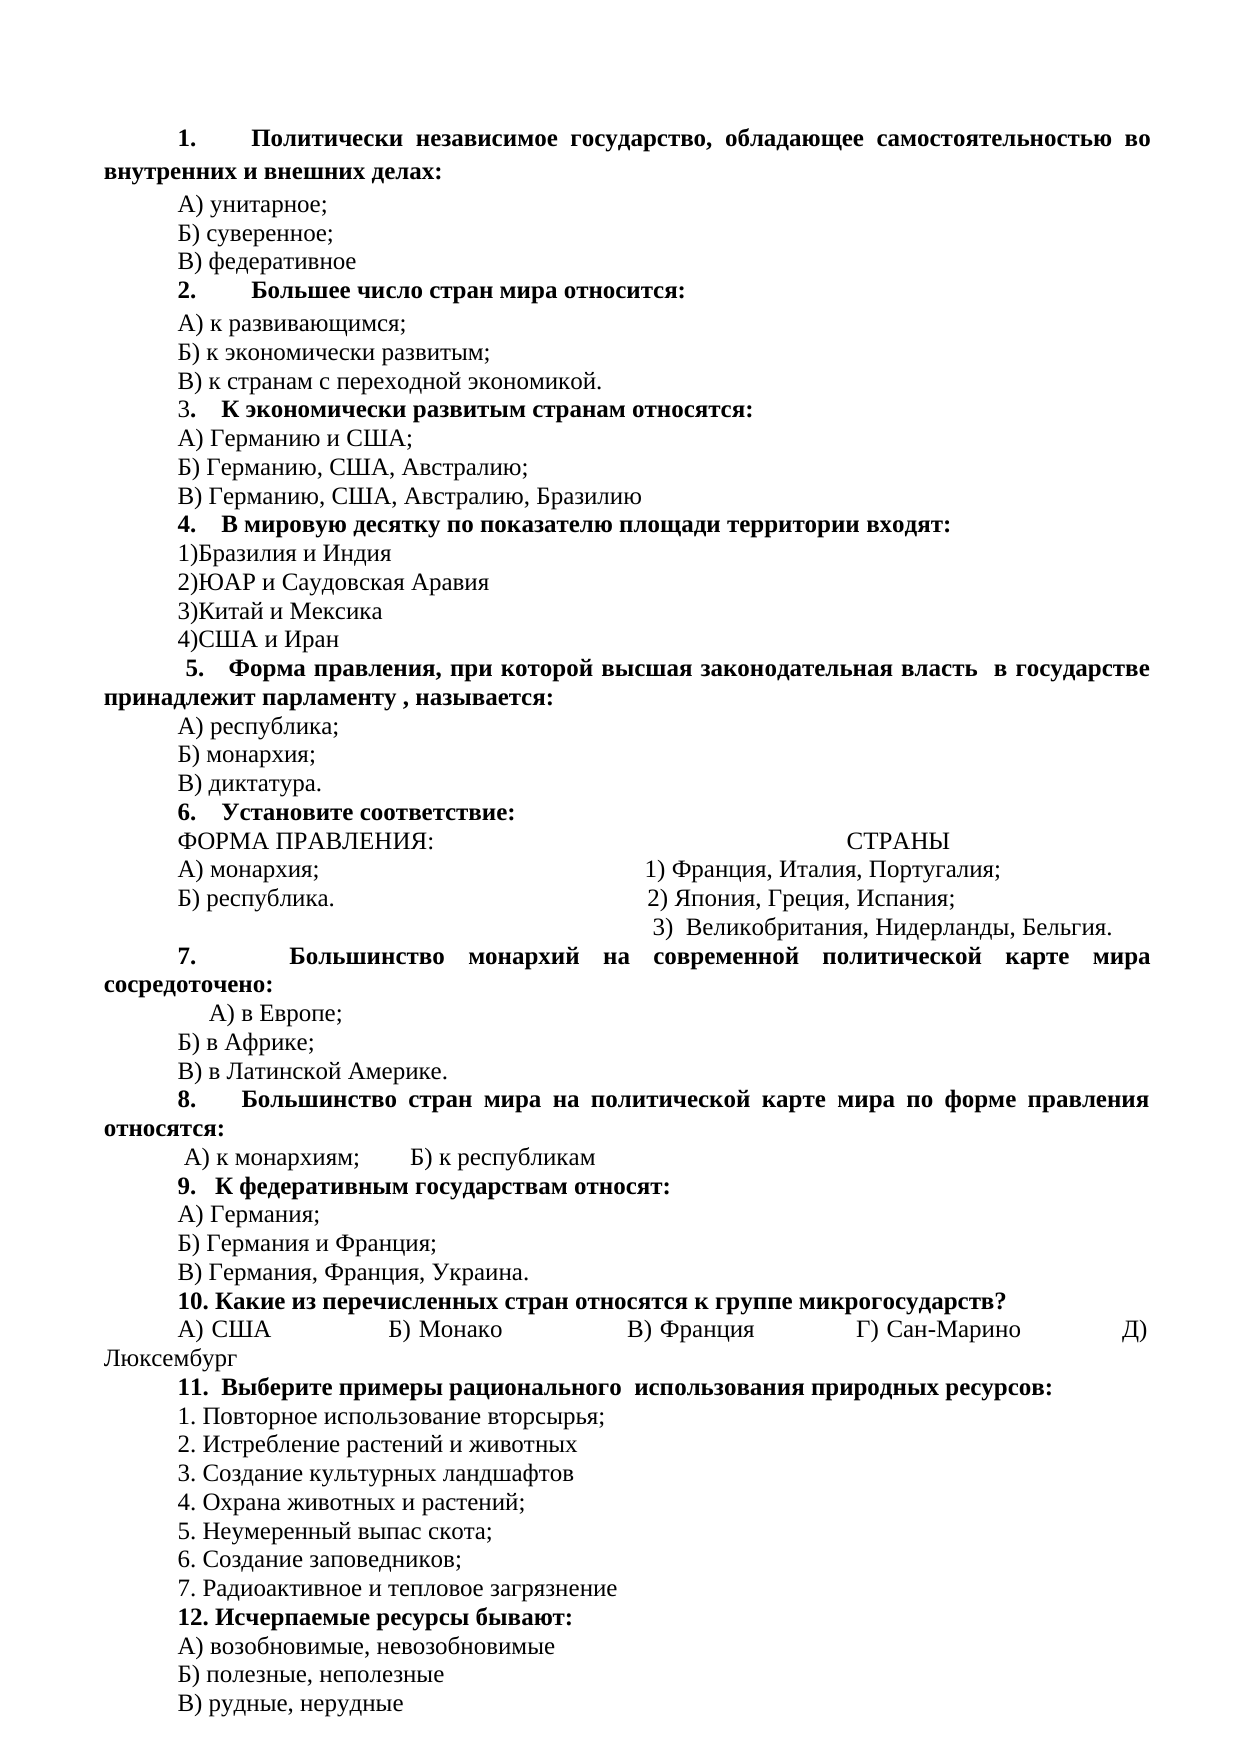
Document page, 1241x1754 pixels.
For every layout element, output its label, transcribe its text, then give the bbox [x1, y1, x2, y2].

list 10. Какие из перечисленных стран относятся к группе микрогосударств? [103, 1286, 1151, 1314]
list 7. Радиоактивное и тепловое загрязнение [103, 1573, 1151, 1602]
list А) США Б) Монако В) Франция Г) Сан-Марино Д) Люксембург [103, 1314, 1151, 1372]
list 1. Повторное использование вторсырья; [103, 1401, 1151, 1429]
list Б) к экономически развитым; [103, 337, 1151, 366]
list Политически независимое государство, обладающее самостоятельностью во внутренних и внешних делах: [103, 123, 1151, 185]
list 2. Истребление растений и животных [103, 1429, 1151, 1458]
list Б) в Африке; [103, 1027, 1151, 1056]
list В) диктатура. [103, 768, 1151, 797]
list 3)Китай и Мексика [103, 596, 1151, 624]
list В) к странам с переходной экономикой. [103, 366, 1151, 394]
list 12. Исчерпаемые ресурсы бывают: [103, 1602, 1151, 1631]
list 9. К федеративным государствам относят: [103, 1171, 1151, 1199]
list А) к развивающимся; [103, 308, 1151, 337]
list А) Германию и США; [103, 423, 1151, 452]
list 4. Охрана животных и растений; [103, 1487, 1151, 1516]
list 4)США и Иран [103, 624, 1151, 653]
list 3. К экономически развитым странам относятся: [103, 394, 1151, 423]
list Б) Германию, США, Австралию; [103, 452, 1151, 481]
list Большее число стран мира относится: [103, 275, 1151, 304]
list 6. Установите соответствие: [103, 797, 1151, 826]
list 7. Большинство монархий на современной политической карте мира сосредоточено: [103, 941, 1151, 998]
list А) унитарное; [103, 189, 1151, 218]
list А) в Европе; [103, 998, 1151, 1027]
list Б) Германия и Франция; [103, 1228, 1151, 1257]
list 3) Великобритания, Нидерланды, Бельгия. [103, 912, 1151, 941]
list ФОРМА ПРАВЛЕНИЯ: СТРАНЫ [103, 826, 1151, 854]
list А) монархия; 1) Франция, Италия, Португалия; [103, 854, 1151, 883]
list 2)ЮАР и Саудовская Аравия [103, 567, 1151, 596]
list 8. Большинство стран мира на политической карте мира по форме правления относятся: [103, 1084, 1151, 1142]
list Б) суверенное; [103, 218, 1151, 246]
list А) Германия; [103, 1199, 1151, 1228]
list В) Германия, Франция, Украина. [103, 1257, 1151, 1286]
list В) в Латинской Америке. [103, 1056, 1151, 1084]
list 4. В мировую десятку по показателю площади территории входят: [103, 509, 1151, 538]
list А) возобновимые, невозобновимые [103, 1631, 1151, 1659]
list 3. Создание культурных ландшафтов [103, 1458, 1151, 1487]
list В) федеративное [103, 246, 1151, 275]
list Б) республика. 2) Япония, Греция, Испания; [103, 883, 1151, 912]
list 6. Создание заповедников; [103, 1544, 1151, 1573]
list 5. Неумеренный выпас скота; [103, 1516, 1151, 1544]
list А) республика; [103, 711, 1151, 739]
list Б) полезные, неполезные [103, 1659, 1151, 1688]
list 5. Форма правления, при которой высшая законодательная власть в государстве принадлежит парламенту , называется: [103, 653, 1151, 711]
list В) рудные, нерудные [103, 1688, 1151, 1717]
list 1)Бразилия и Индия [103, 538, 1151, 567]
list Б) монархия; [103, 739, 1151, 768]
list А) к монархиям; Б) к республикам [103, 1142, 1151, 1171]
list В) Германию, США, Австралию, Бразилию [103, 481, 1151, 509]
list 11. Выберите примеры рационального использования природных ресурсов: [103, 1372, 1151, 1401]
